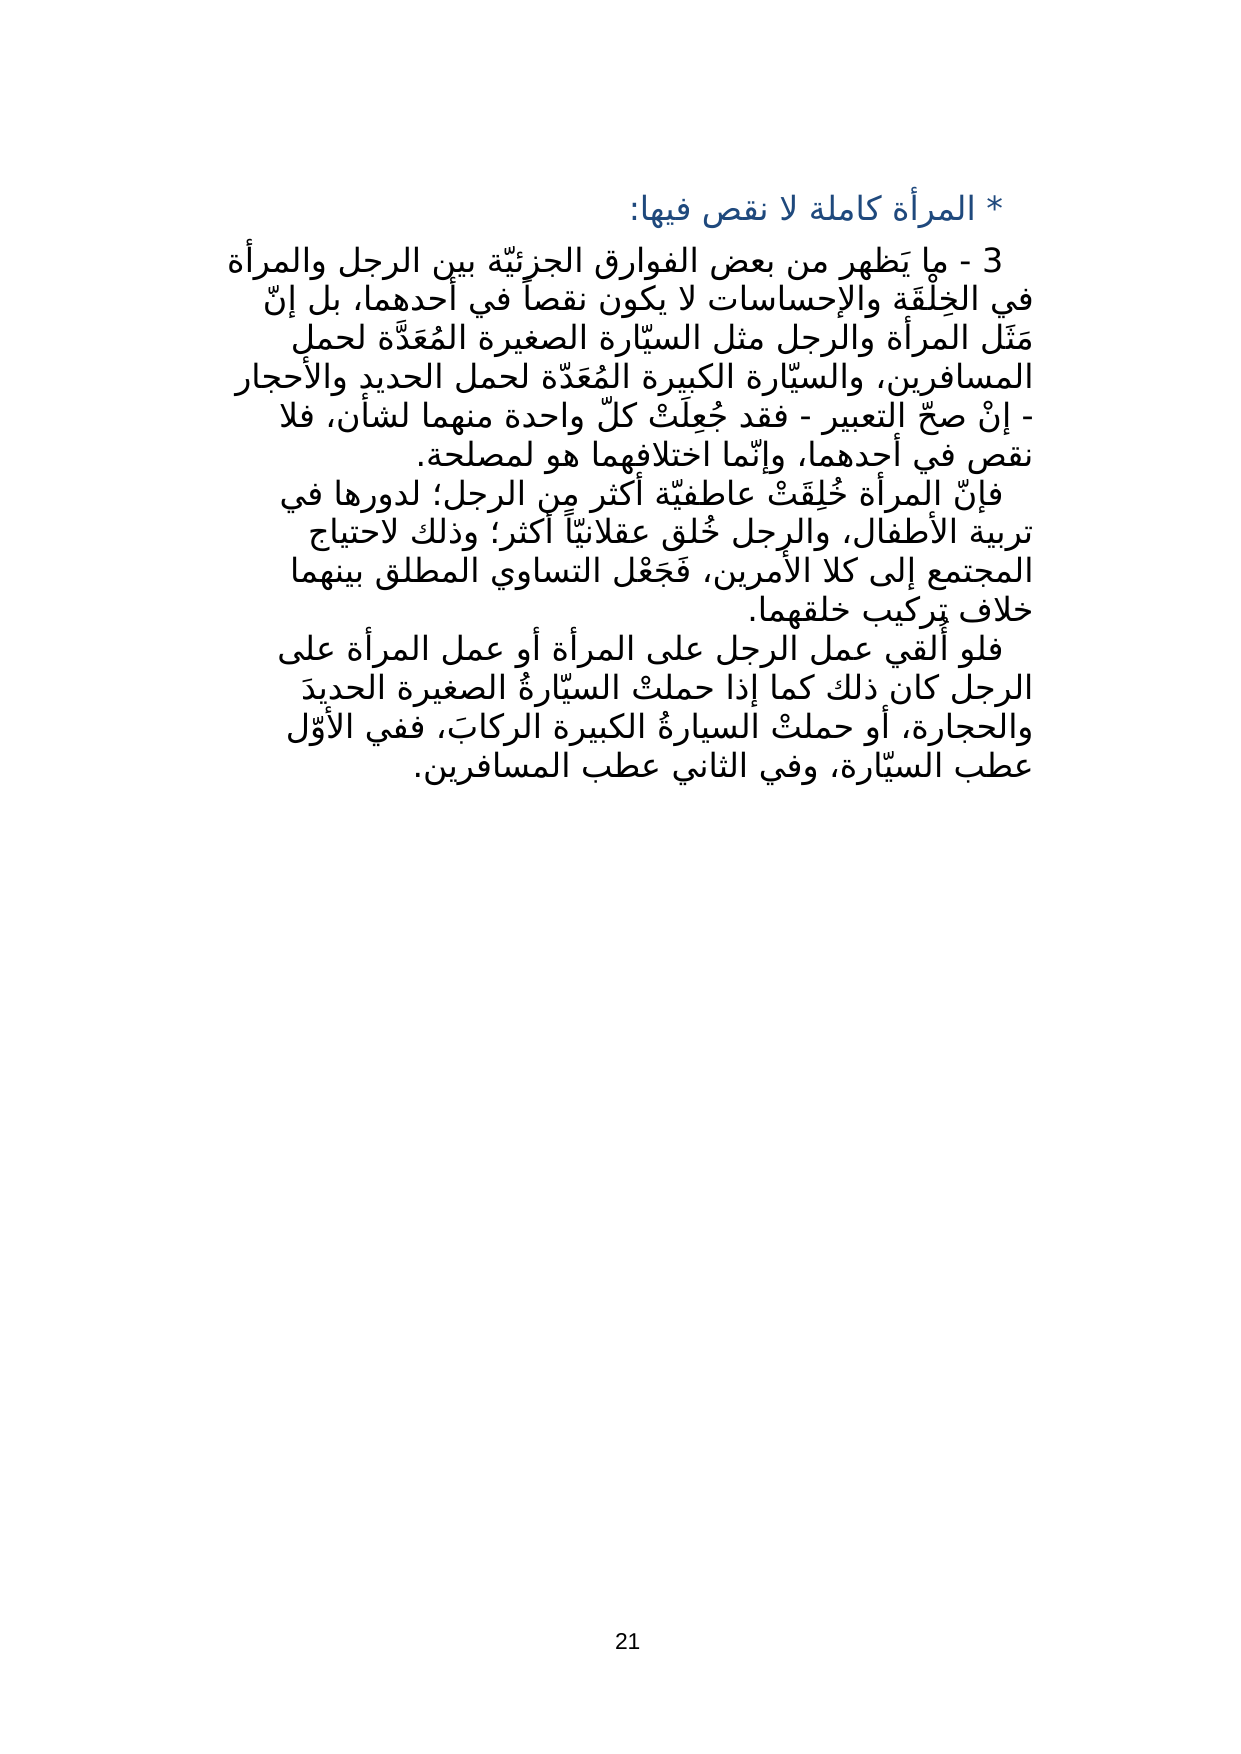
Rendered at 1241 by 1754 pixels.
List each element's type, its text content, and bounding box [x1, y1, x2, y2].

text فلو أُلقي عمل الرجل على المرأة أو عمل المرأة على الرجل كان ذلك كما إذا حملتْ السيّارةُ الصغيرة الحديدَ والحجارة، أو حملتْ السيارةُ الكبيرة الركابَ، ففي الأوّل عطب السيّارة، وفي الثاني عطب المسافرين. [222, 629, 1033, 785]
subtitle * المرأة كاملة لا نقص فيها: [222, 190, 1033, 228]
text 3 - ما يَظهر من بعض الفوارق الجزئيّة بين الرجل والمرأة في الخِلْقَة والإحساسات لا يكون نقصاً في أحدهما، بل إنّ مَثَل المرأة والرجل مثل السيّارة الصغيرة المُعَدَّة لحمل المسافرين، والسيّارة الكبيرة المُعَدّة لحمل الحديد والأحجار - إنْ صحّ التعبير - فقد جُعِلَتْ كلّ واحدة منهما لشأن، فلا نقص في أحدهما، وإنّما اختلافهما هو لمصلحة. [222, 241, 1033, 474]
text فإنّ المرأة خُلِقَتْ عاطفيّة أكثر من الرجل؛ لدورها في تربية الأطفال، والرجل خُلق عقلانيّاً أكثر؛ وذلك لاحتياج المجتمع إلى كلا الأمرين، فَجَعْل التساوي المطلق بينهما خلاف تركيب خلقهما. [222, 474, 1033, 629]
